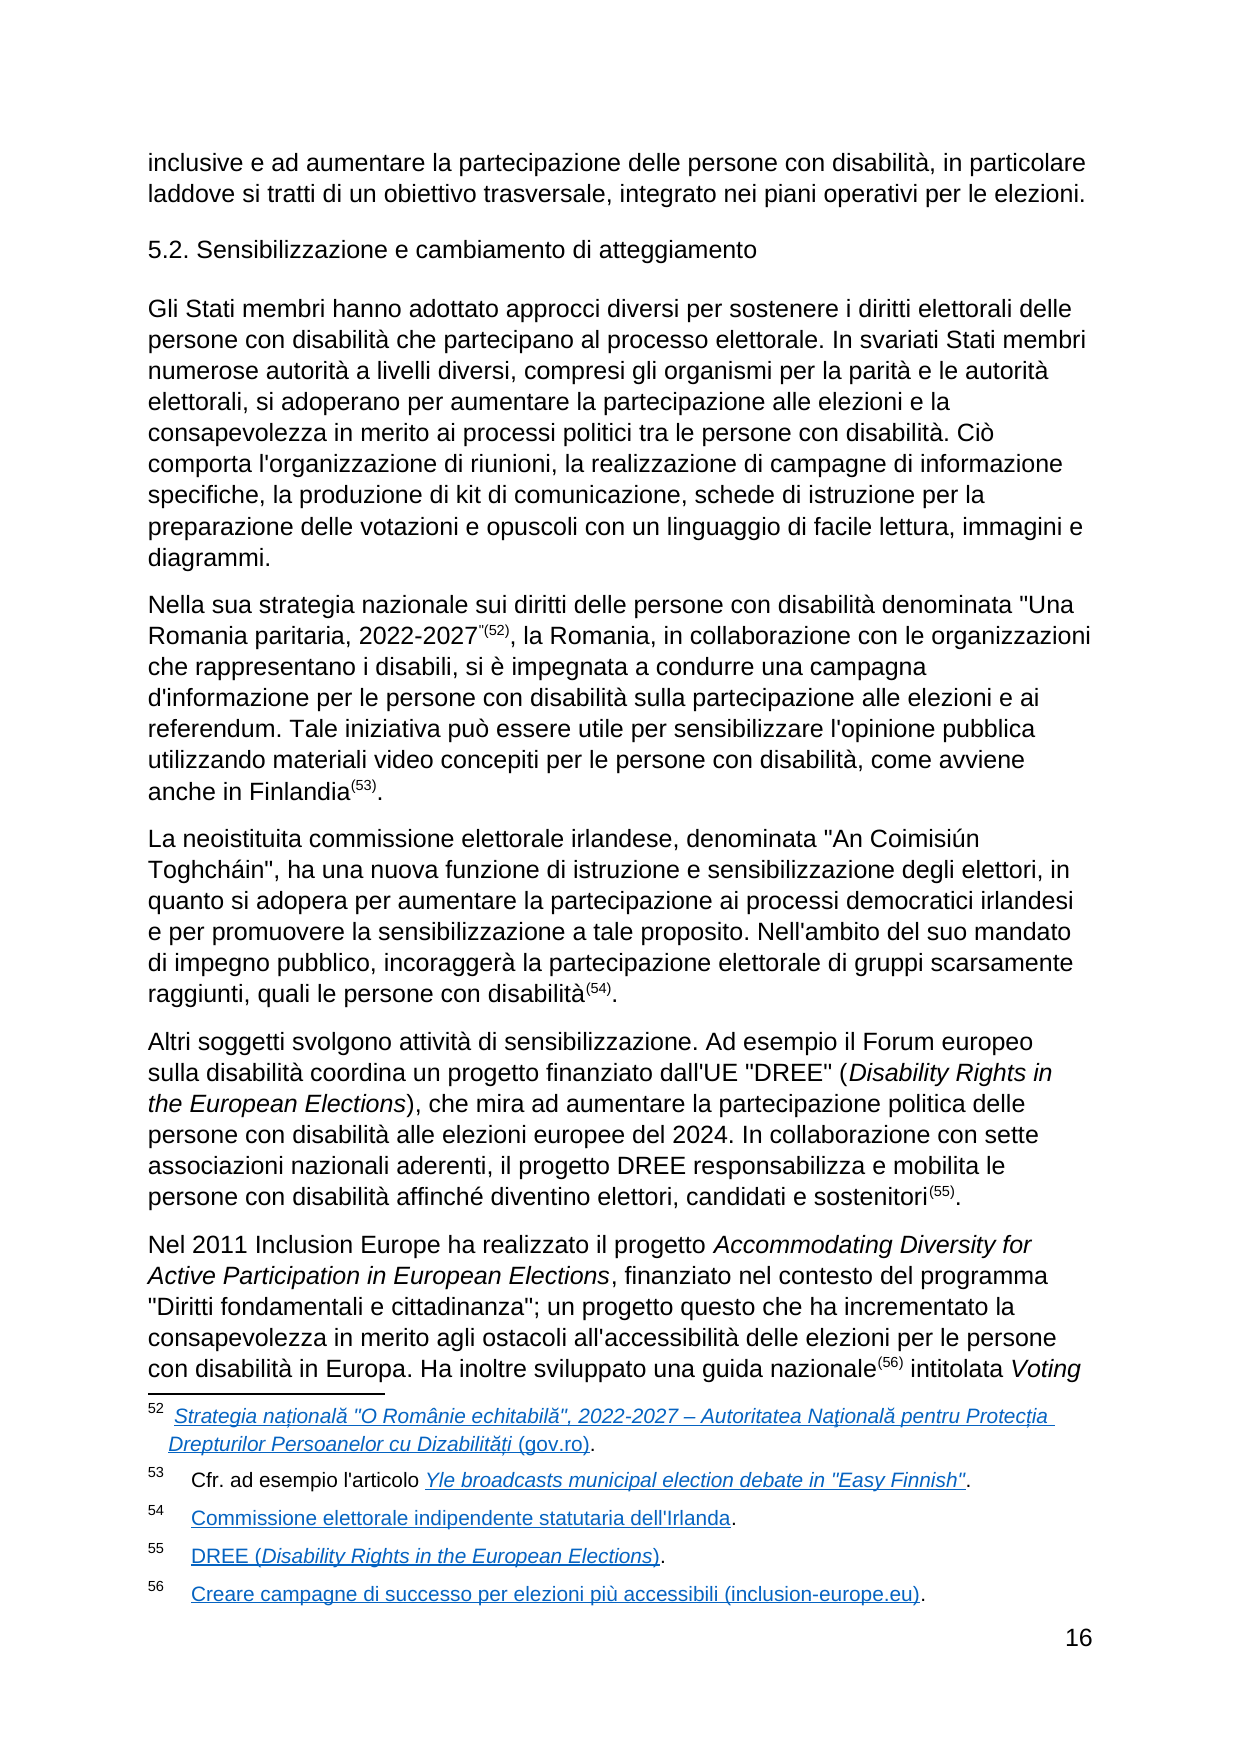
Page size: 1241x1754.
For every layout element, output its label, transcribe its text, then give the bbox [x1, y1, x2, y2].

text La neoistituita commissione elettorale irlandese, denominata "An Coimisiún Toghcháin", ha una nuova funzione di istruzione e sensibilizzazione degli elettori, in quanto si adopera per aumentare la partecipazione ai processi democratici irlandesi e per promuovere la sensibilizzazione a tale proposito. Nell'ambito del suo mandato di impegno pubblico, incoraggerà la partecipazione elettorale di gruppi scarsamente raggiunti, quali le persone con disabilità(). [148, 824, 1092, 1008]
text Altri soggetti svolgono attività di sensibilizzazione. Ad esempio il Forum europeo sulla disabilità coordina un progetto finanziato dall'UE "DREE" (Disability Rights in the European Elections), che mira ad aumentare la partecipazione politica delle persone con disabilità alle elezioni europee del 2024. In collaborazione con sette associazioni nazionali aderenti, il progetto DREE responsabilizza e mobilita le persone con disabilità affinché diventino elettori, candidati e sostenitori(). [148, 1027, 1092, 1211]
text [148, 1230, 1092, 1383]
subtitle 5.2. Sensibilizzazione e cambiamento di atteggiamento [148, 235, 1092, 263]
text Nella sua strategia nazionale sui diritti delle persone con disabilità denominata "Una Romania paritaria, 2022-2027"(), la Romania, in collaborazione con le organizzazioni che rappresentano i disabili, si è impegnata a condurre una campagna d'informazione per le persone con disabilità sulla partecipazione alle elezioni e ai referendum. Tale iniziativa può essere utile per sensibilizzare l'opinione pubblica utilizzando materiali video concepiti per le persone con disabilità, come avviene anche in Finlandia(). [148, 590, 1092, 805]
text Gli Stati membri hanno adottato approcci diversi per sostenere i diritti elettorali delle persone con disabilità che partecipano al processo elettorale. In svariati Stati membri numerose autorità a livelli diversi, compresi gli organismi per la parità e le autorità elettorali, si adoperano per aumentare la partecipazione alle elezioni e la consapevolezza in merito ai processi politici tra le persone con disabilità. Ciò comporta l'organizzazione di riunioni, la realizzazione di campagne di informazione specifiche, la produzione di kit di comunicazione, schede di istruzione per la preparazione delle votazioni e opuscoli con un linguaggio di facile lettura, immagini e diagrammi. [148, 294, 1092, 571]
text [148, 148, 1092, 207]
